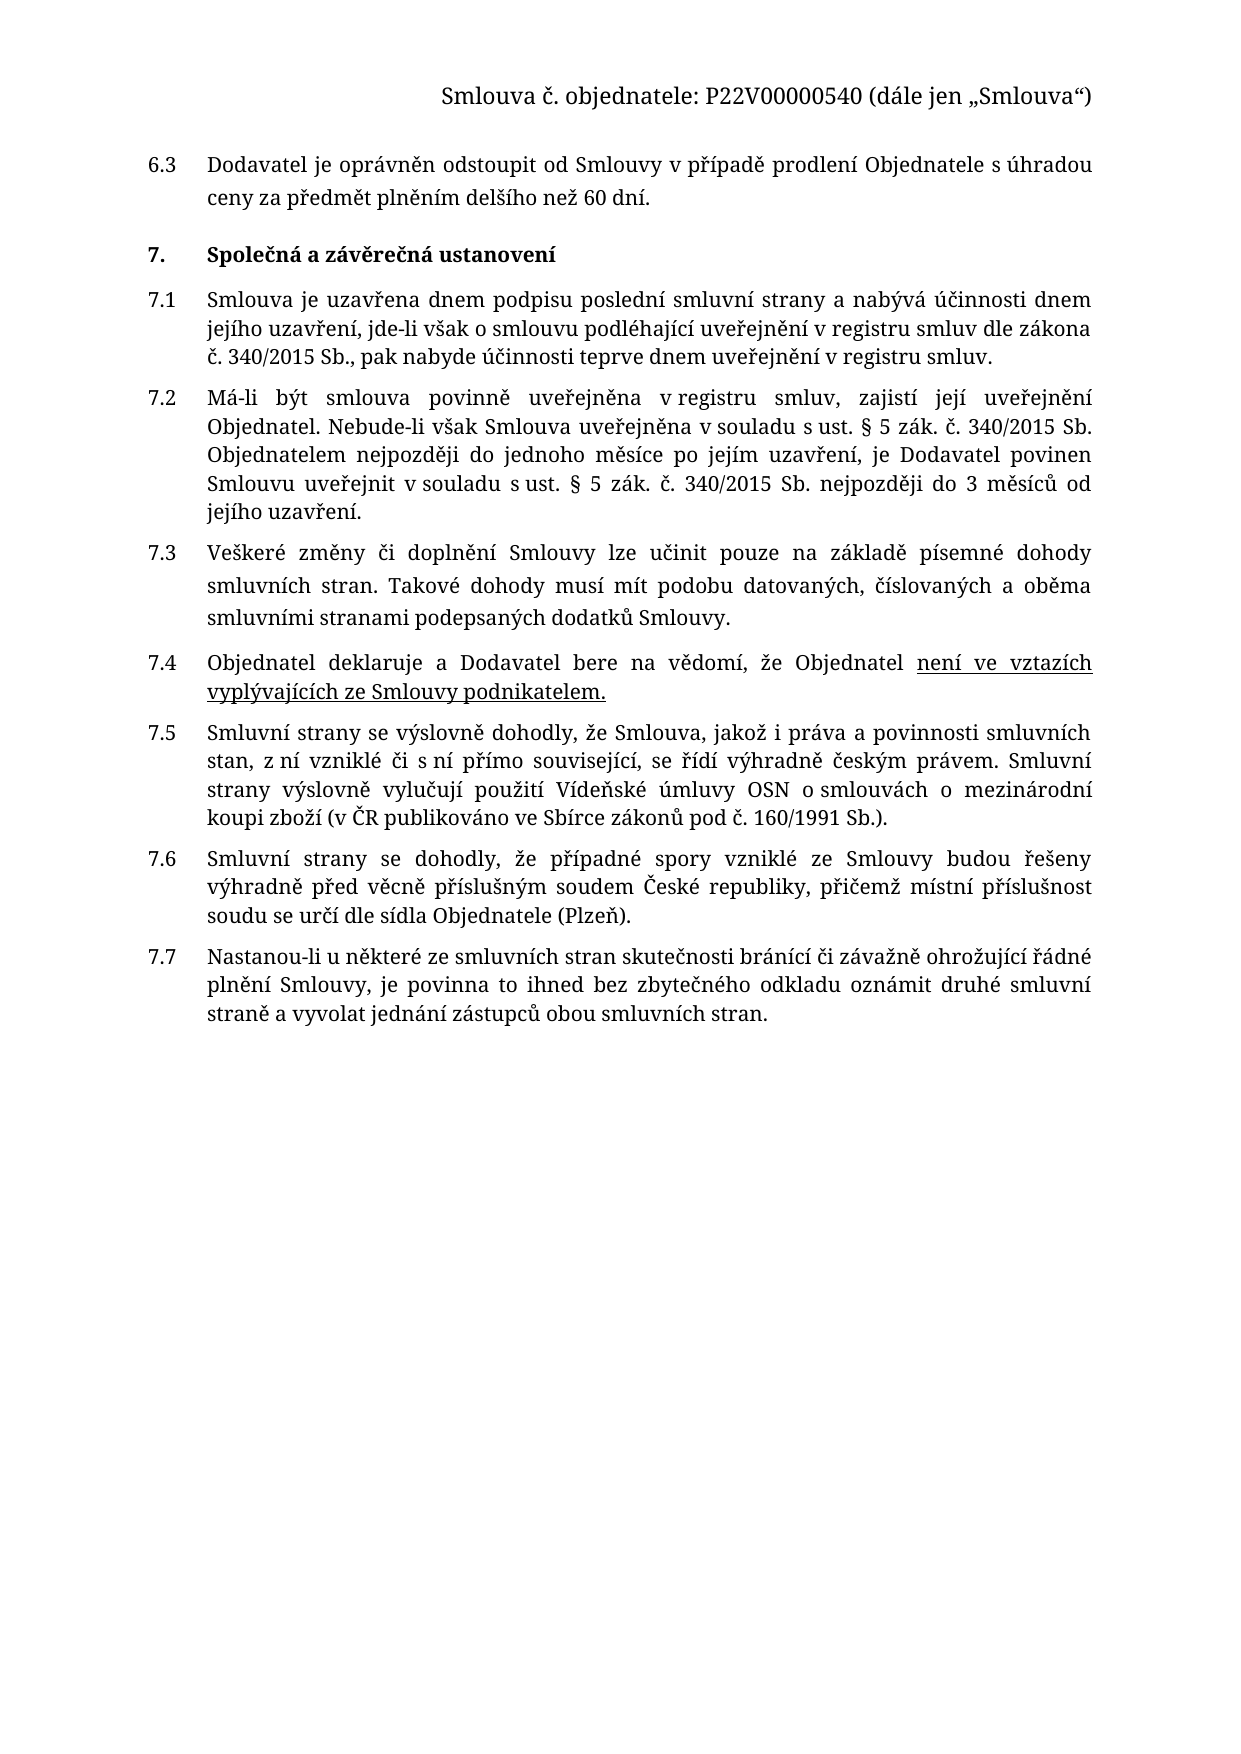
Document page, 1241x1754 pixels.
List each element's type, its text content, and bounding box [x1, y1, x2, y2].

list Smluvní strany se dohodly, že případné spory vzniklé ze Smlouvy budou řešeny výhradně před věcně příslušným soudem České republiky, přičemž místní příslušnost soudu se určí dle sídla Objednatele (Plzeň). [148, 844, 1092, 929]
list Veškeré změny či doplnění Smlouvy lze učinit pouze na základě písemné dohody smluvních stran. Takové dohody musí mít podobu datovaných, číslovaných a oběma smluvními stranami podepsaných dodatků Smlouvy. [148, 538, 1092, 632]
list Objednatel deklaruje a Dodavatel bere na vědomí, že Objednatel není ve vztazích vyplývajících ze Smlouvy podnikatelem. [148, 648, 1092, 705]
list Má-li být smlouva povinně uveřejněna v registru smluv, zajistí její uveřejnění Objednatel. Nebude-li však Smlouva uveřejněna v souladu s ust. § 5 zák. č. 340/2015 Sb. Objednatelem nejpozději do jednoho měsíce po jejím uzavření, je Dodavatel povinen Smlouvu uveřejnit v souladu s ust. § 5 zák. č. 340/2015 Sb. nejpozději do 3 měsíců od jejího uzavření. [148, 383, 1092, 526]
list Společná a závěrečná ustanovení [148, 241, 1092, 269]
list Smluvní strany se výslovně dohodly, že Smlouva, jakož i práva a povinnosti smluvních stan, z ní vzniklé či s ní přímo související, se řídí výhradně českým právem. Smluvní strany výslovně vylučují použití Vídeňské úmluvy OSN o smlouvách o mezinárodní koupi zboží (v ČR publikováno ve Sbírce zákonů pod č. 160/1991 Sb.). [148, 718, 1092, 832]
list Nastanou-li u některé ze smluvních stran skutečnosti bránící či závažně ohrožující řádné plnění Smlouvy, je povinna to ihned bez zbytečného odkladu oznámit druhé smluvní straně a vyvolat jednání zástupců obou smluvních stran. [148, 942, 1092, 1027]
list Smlouva je uzavřena dnem podpisu poslední smluvní strany a nabývá účinnosti dnem jejího uzavření, jde-li však o smlouvu podléhající uveřejnění v registru smluv dle zákona č. 340/2015 Sb., pak nabyde účinnosti teprve dnem uveřejnění v registru smluv. [148, 286, 1092, 371]
list Dodavatel je oprávněn odstoupit od Smlouvy v případě prodlení Objednatele s úhradou ceny za předmět plněním delšího než 60 dní. [148, 150, 1092, 211]
